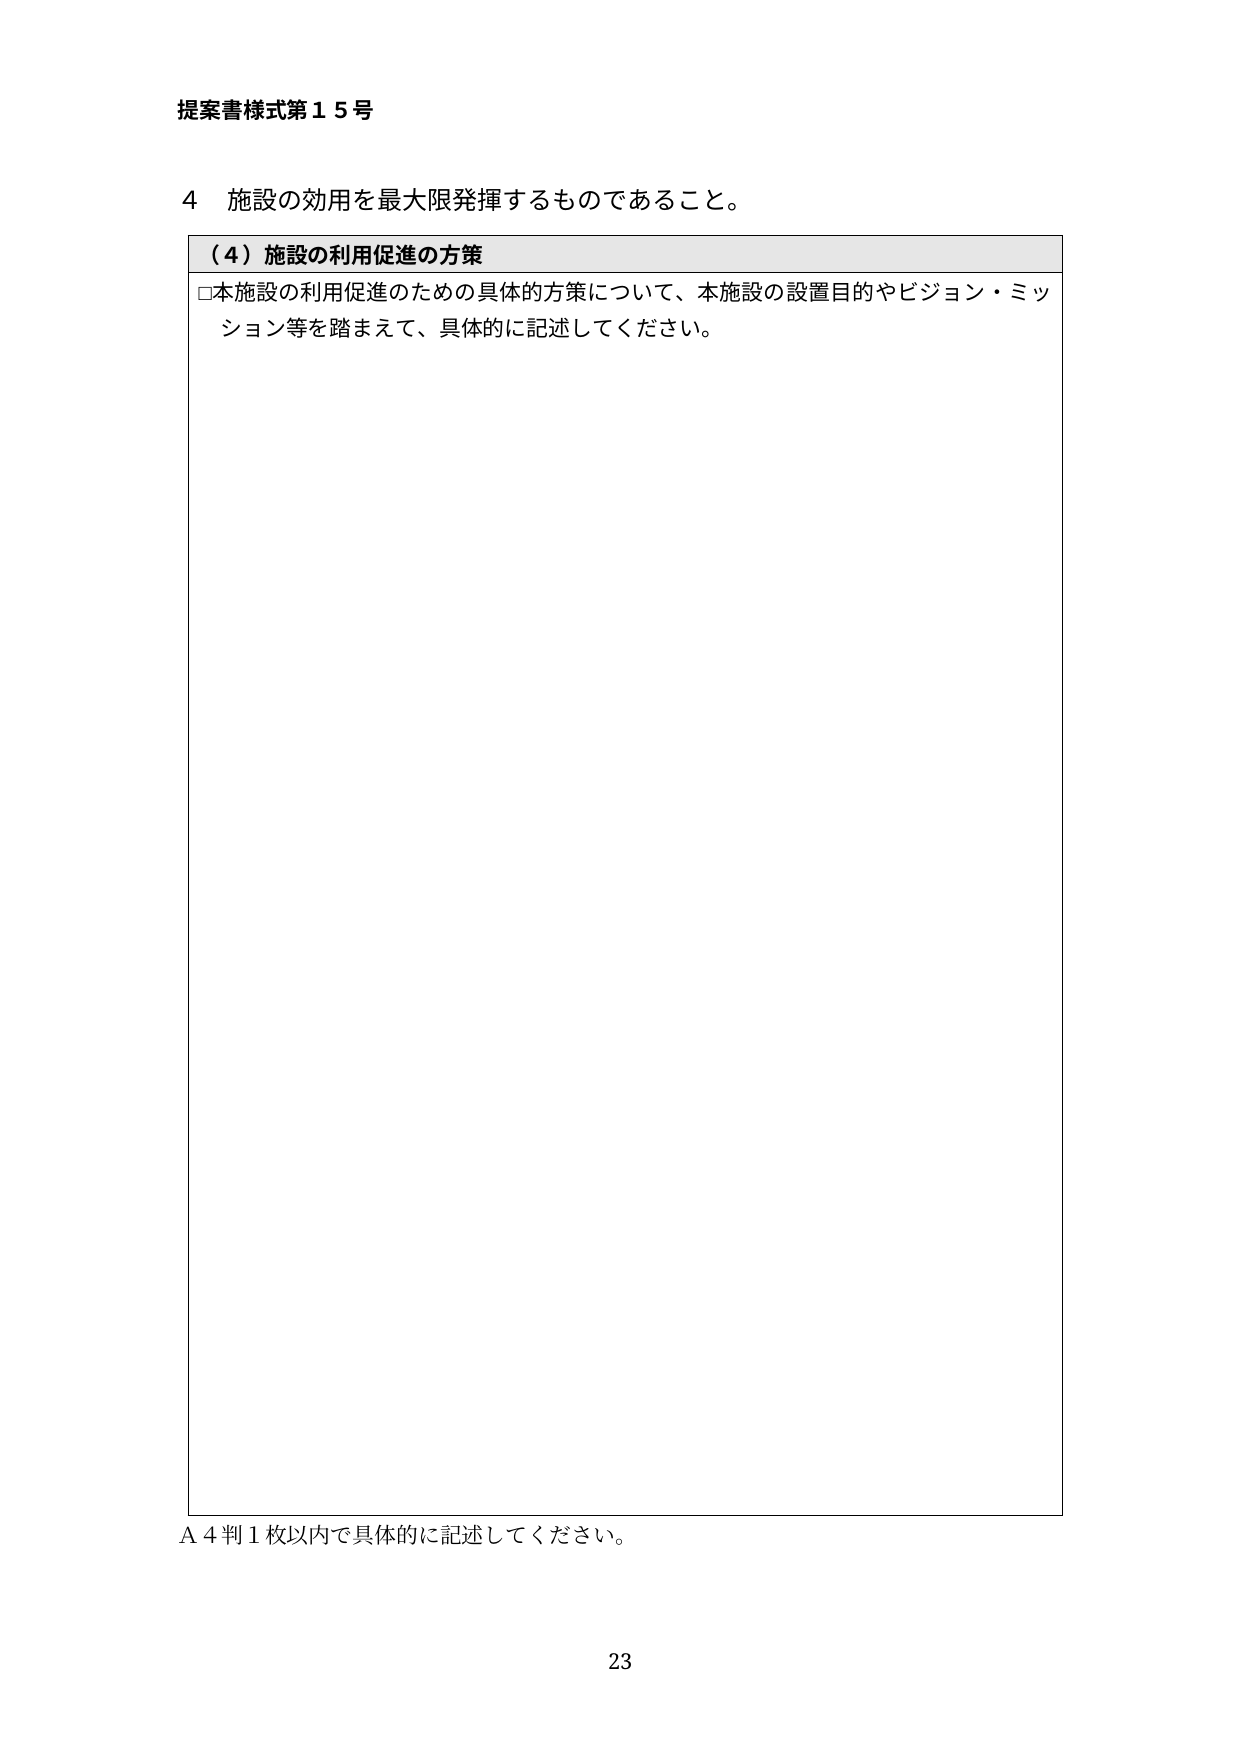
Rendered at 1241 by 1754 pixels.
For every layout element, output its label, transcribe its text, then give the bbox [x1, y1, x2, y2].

subtitle 提案書様式第１５号 [177, 91, 1063, 127]
text Ａ４判１枚以内で具体的に記述してください。 [177, 1516, 1063, 1552]
table_cell □本施設の利用促進のための具体的方策について、本施設の設置目的やビジョン・ミッション等を踏まえて、具体的に記述してください。 [189, 273, 1062, 1515]
text ４ 施設の効用を最大限発揮するものであること。 [177, 163, 1063, 235]
table_header （４）施設の利用促進の方策 [189, 236, 1062, 272]
